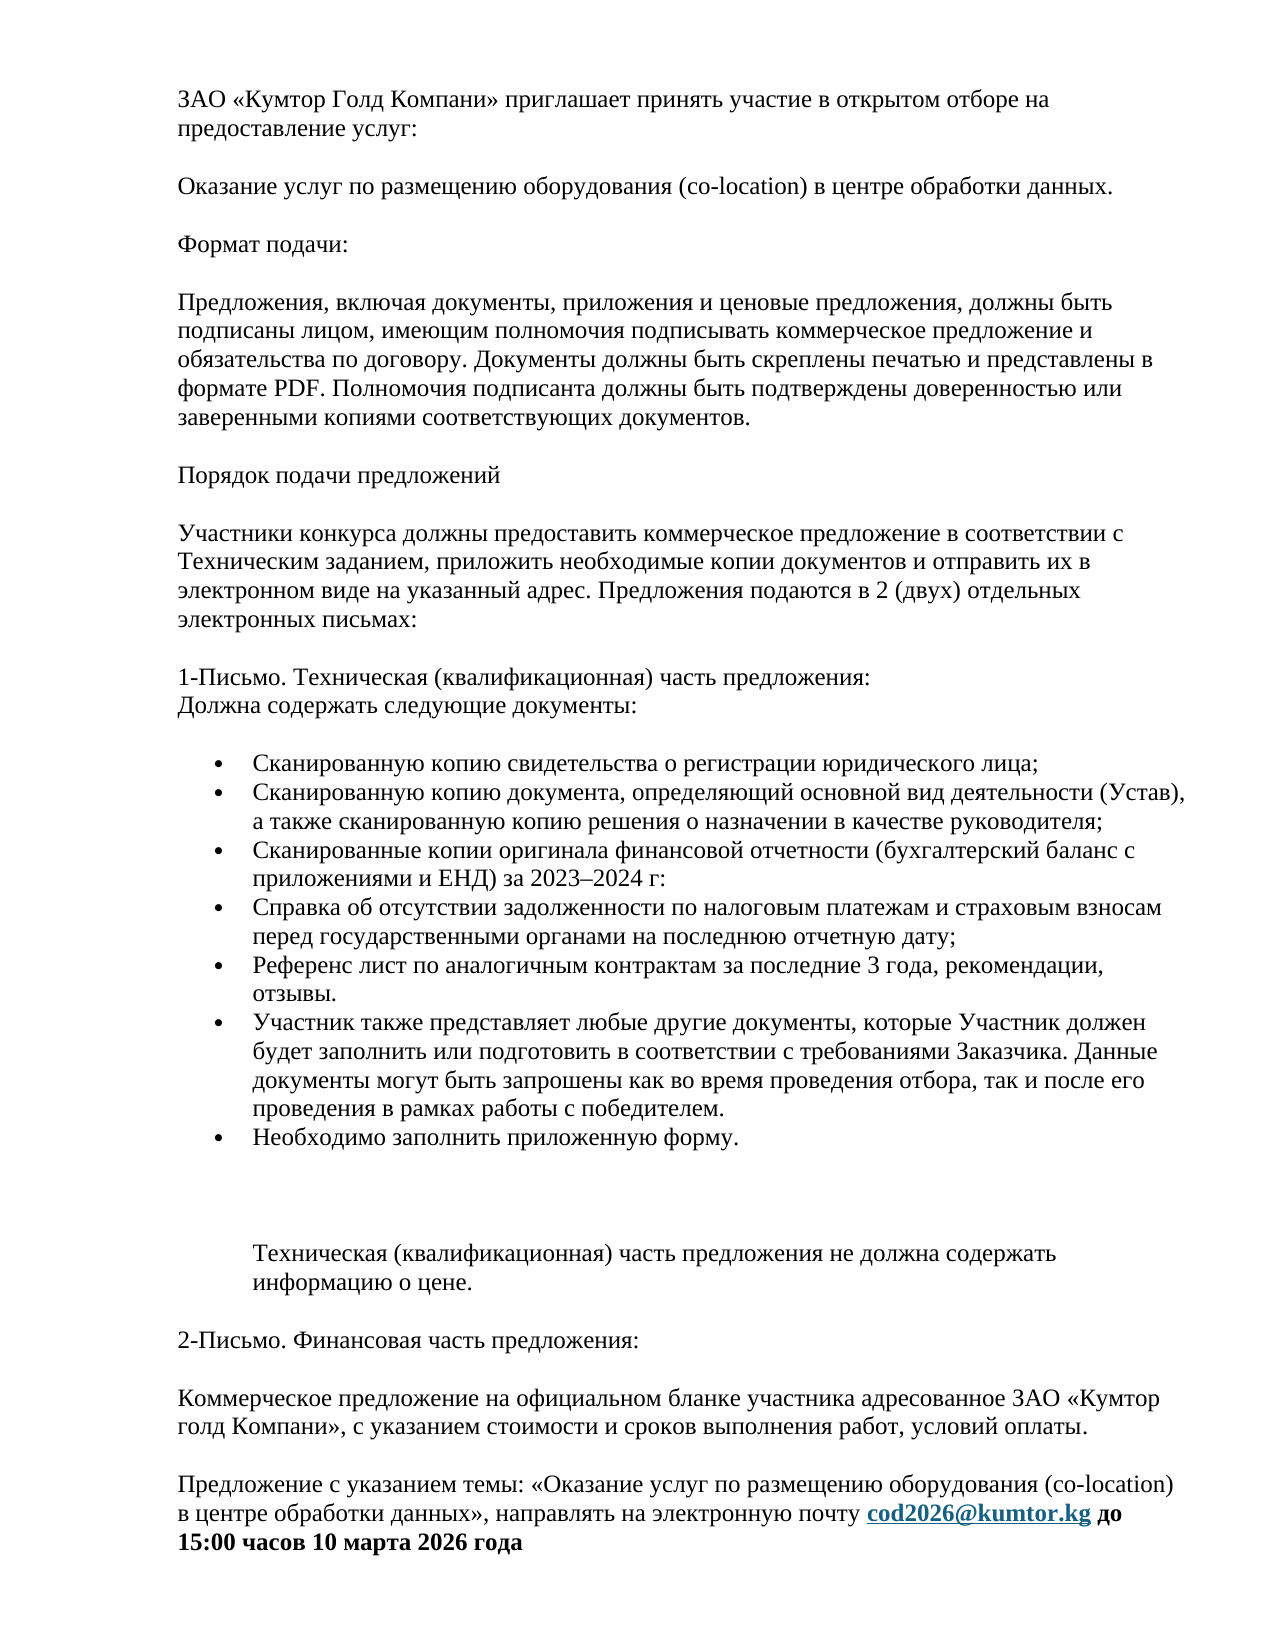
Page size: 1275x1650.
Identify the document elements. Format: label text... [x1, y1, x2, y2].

text 2-Письмо. Финансовая часть предложения: [177, 1325, 1186, 1353]
list Справка об отсутствии задолженности по налоговым платежам и страховым взносам перед государственными органами на последнюю отчетную дату; [215, 892, 1186, 950]
list Референс лист по аналогичным контрактам за последние 3 года, рекомендации, отзывы. [215, 950, 1186, 1007]
text 1-Письмо. Техническая (квалификационная) часть предложения: Должна содержать следующие документы: [177, 662, 1186, 719]
list Сканированную копию свидетельства о регистрации юридического лица; [215, 748, 1186, 777]
text Техническая (квалификационная) часть предложения не должна содержать информацию о цене. [252, 1238, 1186, 1296]
list Участник также представляет любые другие документы, которые Участник должен будет заполнить или подготовить в соответствии с требованиями Заказчика. Данные документы могут быть запрошены как во время проведения отбора, так и после его проведения в рамках работы с победителем. [215, 1007, 1186, 1122]
list Необходимо заполнить приложенную форму. [215, 1122, 1186, 1151]
text Участники конкурса должны предоставить коммерческое предложение в соответствии с Техническим заданием, приложить необходимые копии документов и отправить их в электронном виде на указанный адрес. Предложения подаются в 2 (двух) отдельных электронных письмах: [177, 518, 1186, 633]
text Формат подачи: [177, 229, 1186, 258]
text Оказание услуг по размещению оборудования (co-location) в центре обработки данных. [177, 171, 1186, 200]
list Сканированные копии оригинала финансовой отчетности (бухгалтерский баланс с приложениями и ЕНД) за 2023–2024 г: [215, 835, 1186, 892]
text Предложение с указанием темы: «Оказание услуг по размещению оборудования (co-location) в центре обработки данных», направлять на электронную почту cod2026@kumtor.kg до 15:00 часов 10 марта 2026 года [177, 1469, 1186, 1556]
text Предложения, включая документы, приложения и ценовые предложения, должны быть подписаны лицом, имеющим полномочия подписывать коммерческое предложение и обязательства по договору. Документы должны быть скреплены печатью и представлены в формате PDF. Полномочия подписанта должны быть подтверждены доверенностью или заверенными копиями соответствующих документов. [177, 287, 1186, 431]
text Коммерческое предложение на официальном бланке участника адресованное ЗАО «Кумтор голд Компани», с указанием стоимости и сроков выполнения работ, условий оплаты. [177, 1383, 1186, 1440]
text ЗАО «Кумтор Голд Компани» приглашает принять участие в открытом отборе на предоставление услуг: [177, 84, 1186, 142]
list Сканированную копию документа, определяющий основной вид деятельности (Устав), а также сканированную копию решения о назначении в качестве руководителя; [215, 777, 1186, 835]
text Порядок подачи предложений [177, 460, 1186, 488]
